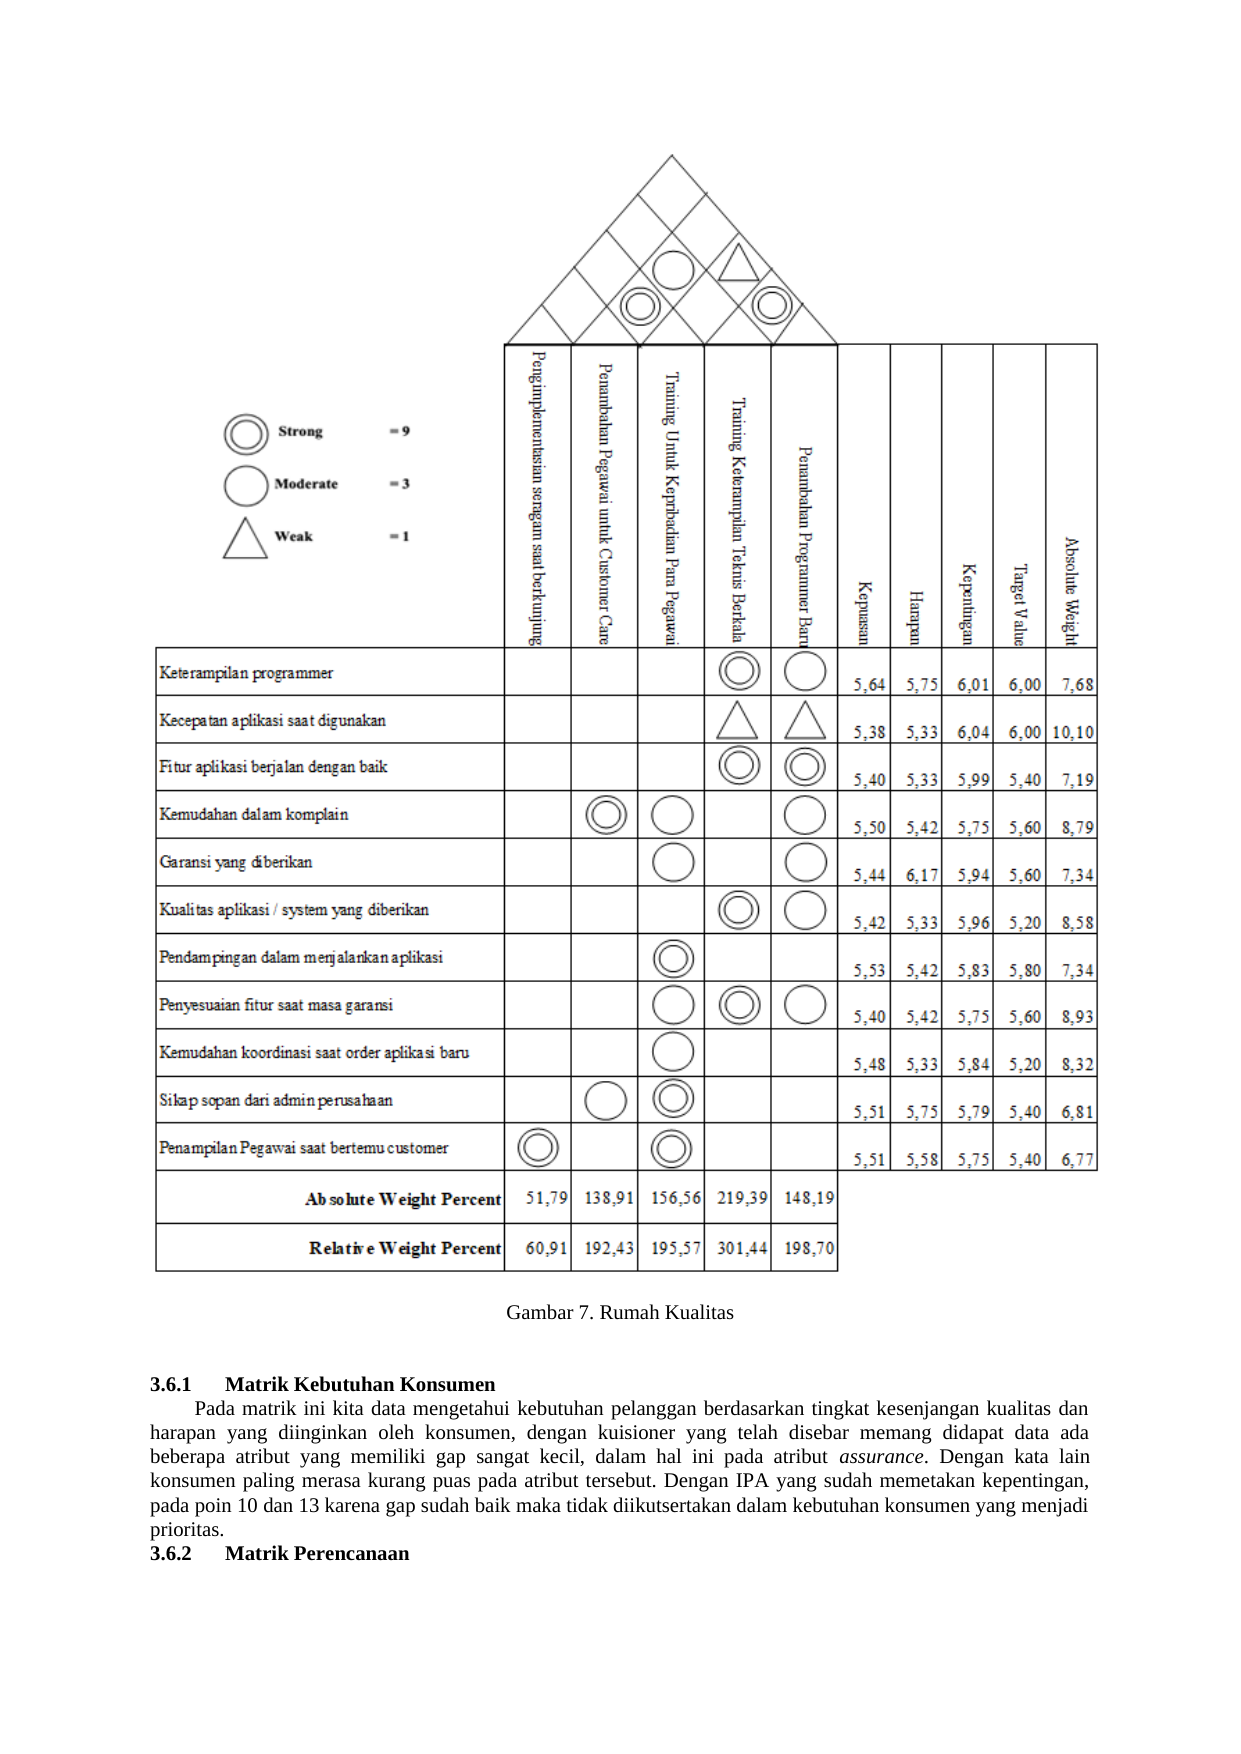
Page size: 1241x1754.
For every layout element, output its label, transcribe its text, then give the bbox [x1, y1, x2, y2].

list Matrik Kebutuhan Konsumen [150, 1372, 1090, 1396]
text Gambar 7. Rumah Kualitas [150, 1300, 1090, 1324]
picture [150, 150, 1105, 1276]
list Matrik Perencanaan [150, 1541, 1090, 1565]
text Pada matrik ini kita data mengetahui kebutuhan pelanggan berdasarkan tingkat kesenjangan kualitas dan harapan yang diinginkan oleh konsumen, dengan kuisioner yang telah disebar memang didapat data ada beberapa atribut yang memiliki gap sangat kecil, dalam hal ini pada atribut assurance. Dengan kata lain konsumen paling merasa kurang puas pada atribut tersebut. Dengan IPA yang sudah memetakan kepentingan, pada poin 10 dan 13 karena gap sudah baik maka tidak diikutsertakan dalam kebutuhan konsumen yang menjadi prioritas. [150, 1396, 1090, 1541]
